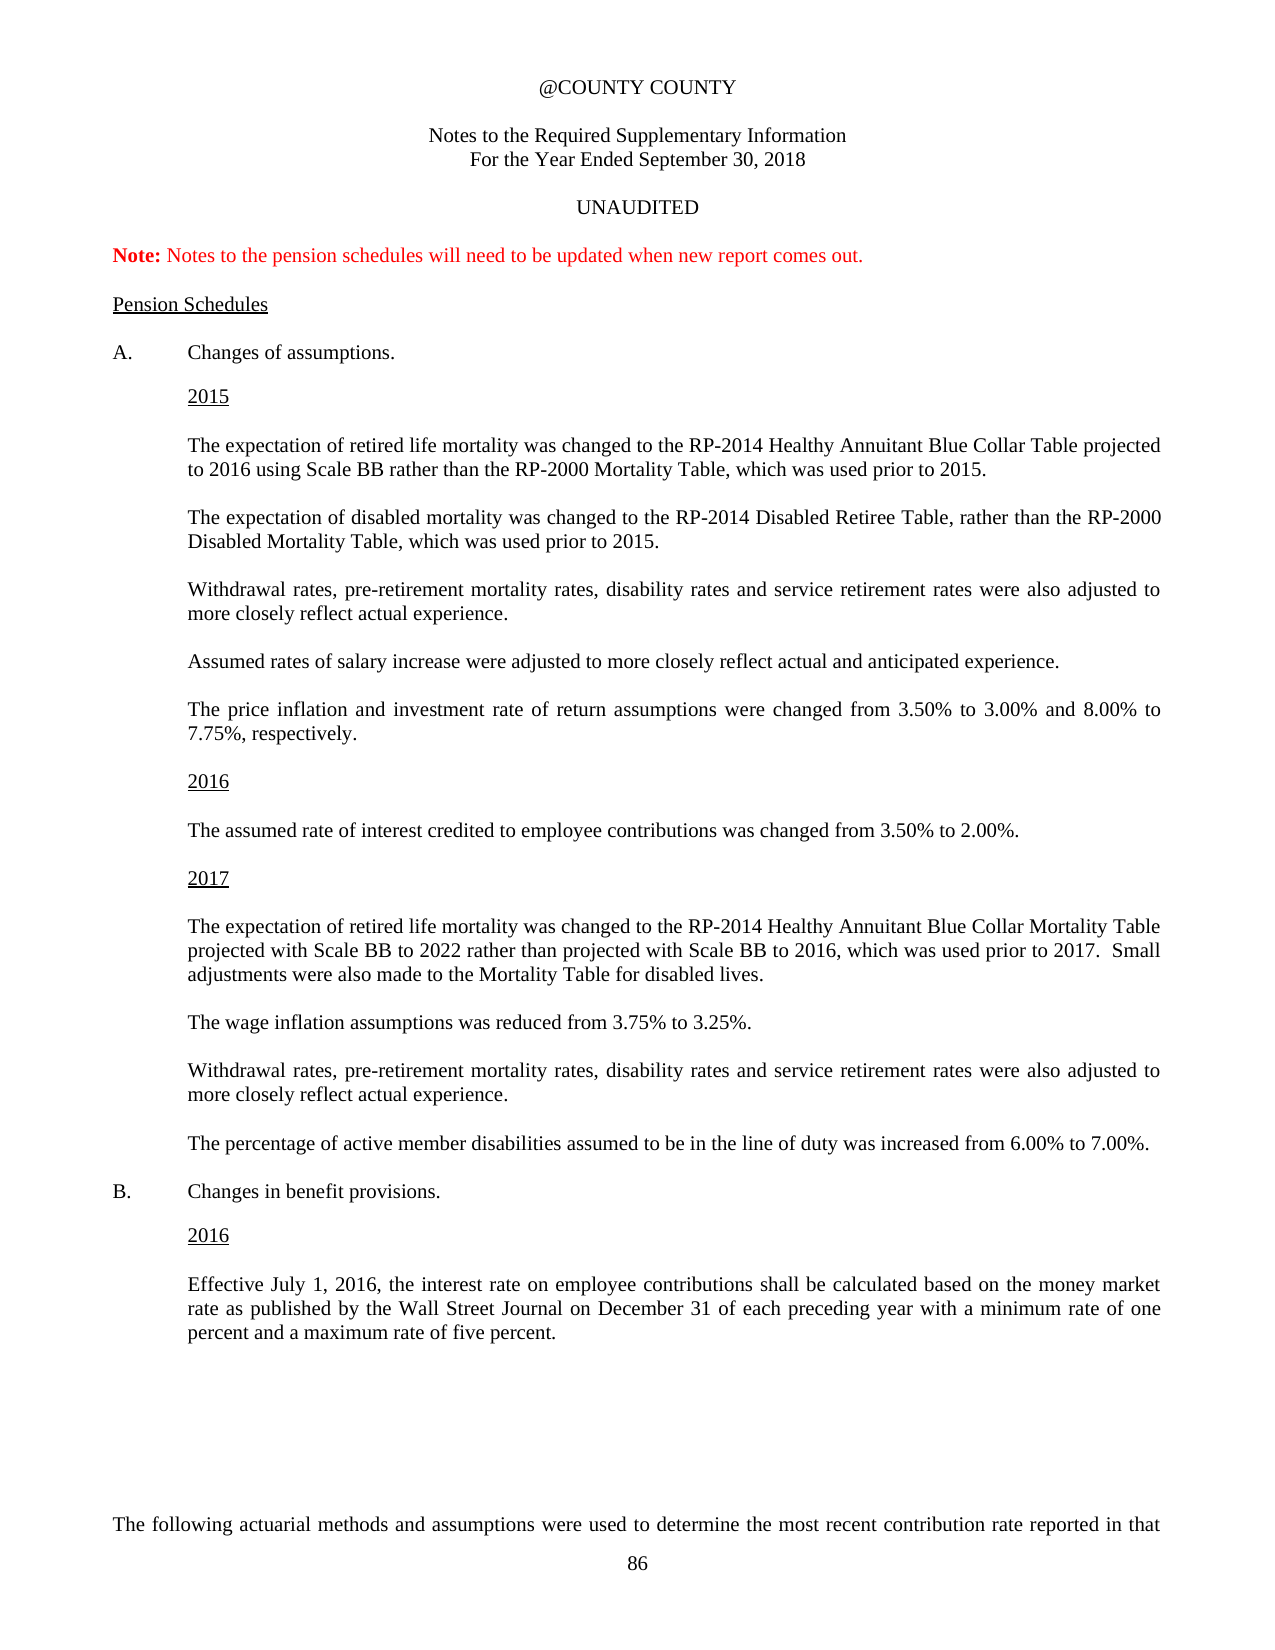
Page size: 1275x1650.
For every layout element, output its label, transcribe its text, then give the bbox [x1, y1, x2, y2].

text Note: Notes to the pension schedules will need to be updated when new report comes out. [112, 243, 1162, 267]
text The expectation of retired life mortality was changed to the RP-2014 Healthy Annuitant Blue Collar Table projected to 2016 using Scale BB rather than the RP-2000 Mortality Table, which was used prior to 2015. [187, 433, 1162, 481]
text 2016 [187, 1223, 1162, 1247]
text Effective July 1, 2016, the interest rate on employee contributions shall be calculated based on the money market rate as published by the Wall Street Journal on December 31 of each preceding year with a minimum rate of one percent and a maximum rate of five percent. [187, 1272, 1162, 1344]
text The price inflation and investment rate of return assumptions were changed from 3.50% to 3.00% and 8.00% to 7.75%, respectively. [187, 697, 1162, 745]
text The expectation of disabled mortality was changed to the RP-2014 Disabled Retiree Table, rather than the RP-2000 Disabled Mortality Table, which was used prior to 2015. [187, 505, 1162, 553]
list Changes in benefit provisions. [112, 1178, 1162, 1203]
text 2016 [187, 769, 1162, 793]
text Withdrawal rates, pre-retirement mortality rates, disability rates and service retirement rates were also adjusted to more closely reflect actual experience. [187, 577, 1162, 625]
text Assumed rates of salary increase were adjusted to more closely reflect actual and anticipated experience. [187, 649, 1162, 673]
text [112, 1512, 1162, 1536]
text The wage inflation assumptions was reduced from 3.75% to 3.25%. [187, 1010, 1162, 1034]
text 2017 [187, 866, 1162, 890]
list Changes of assumptions. [112, 339, 1162, 364]
text The assumed rate of interest credited to employee contributions was changed from 3.50% to 2.00%. [187, 818, 1162, 842]
text 2015 [187, 384, 1162, 408]
text Pension Schedules [112, 291, 1162, 316]
text The expectation of retired life mortality was changed to the RP-2014 Healthy Annuitant Blue Collar Mortality Table projected with Scale BB to 2022 rather than projected with Scale BB to 2016, which was used prior to 2017. Small adjustments were also made to the Mortality Table for disabled lives. [187, 914, 1162, 986]
text The percentage of active member disabilities assumed to be in the line of duty was increased from 6.00% to 7.00%. [187, 1130, 1162, 1154]
text Withdrawal rates, pre-retirement mortality rates, disability rates and service retirement rates were also adjusted to more closely reflect actual experience. [187, 1058, 1162, 1106]
